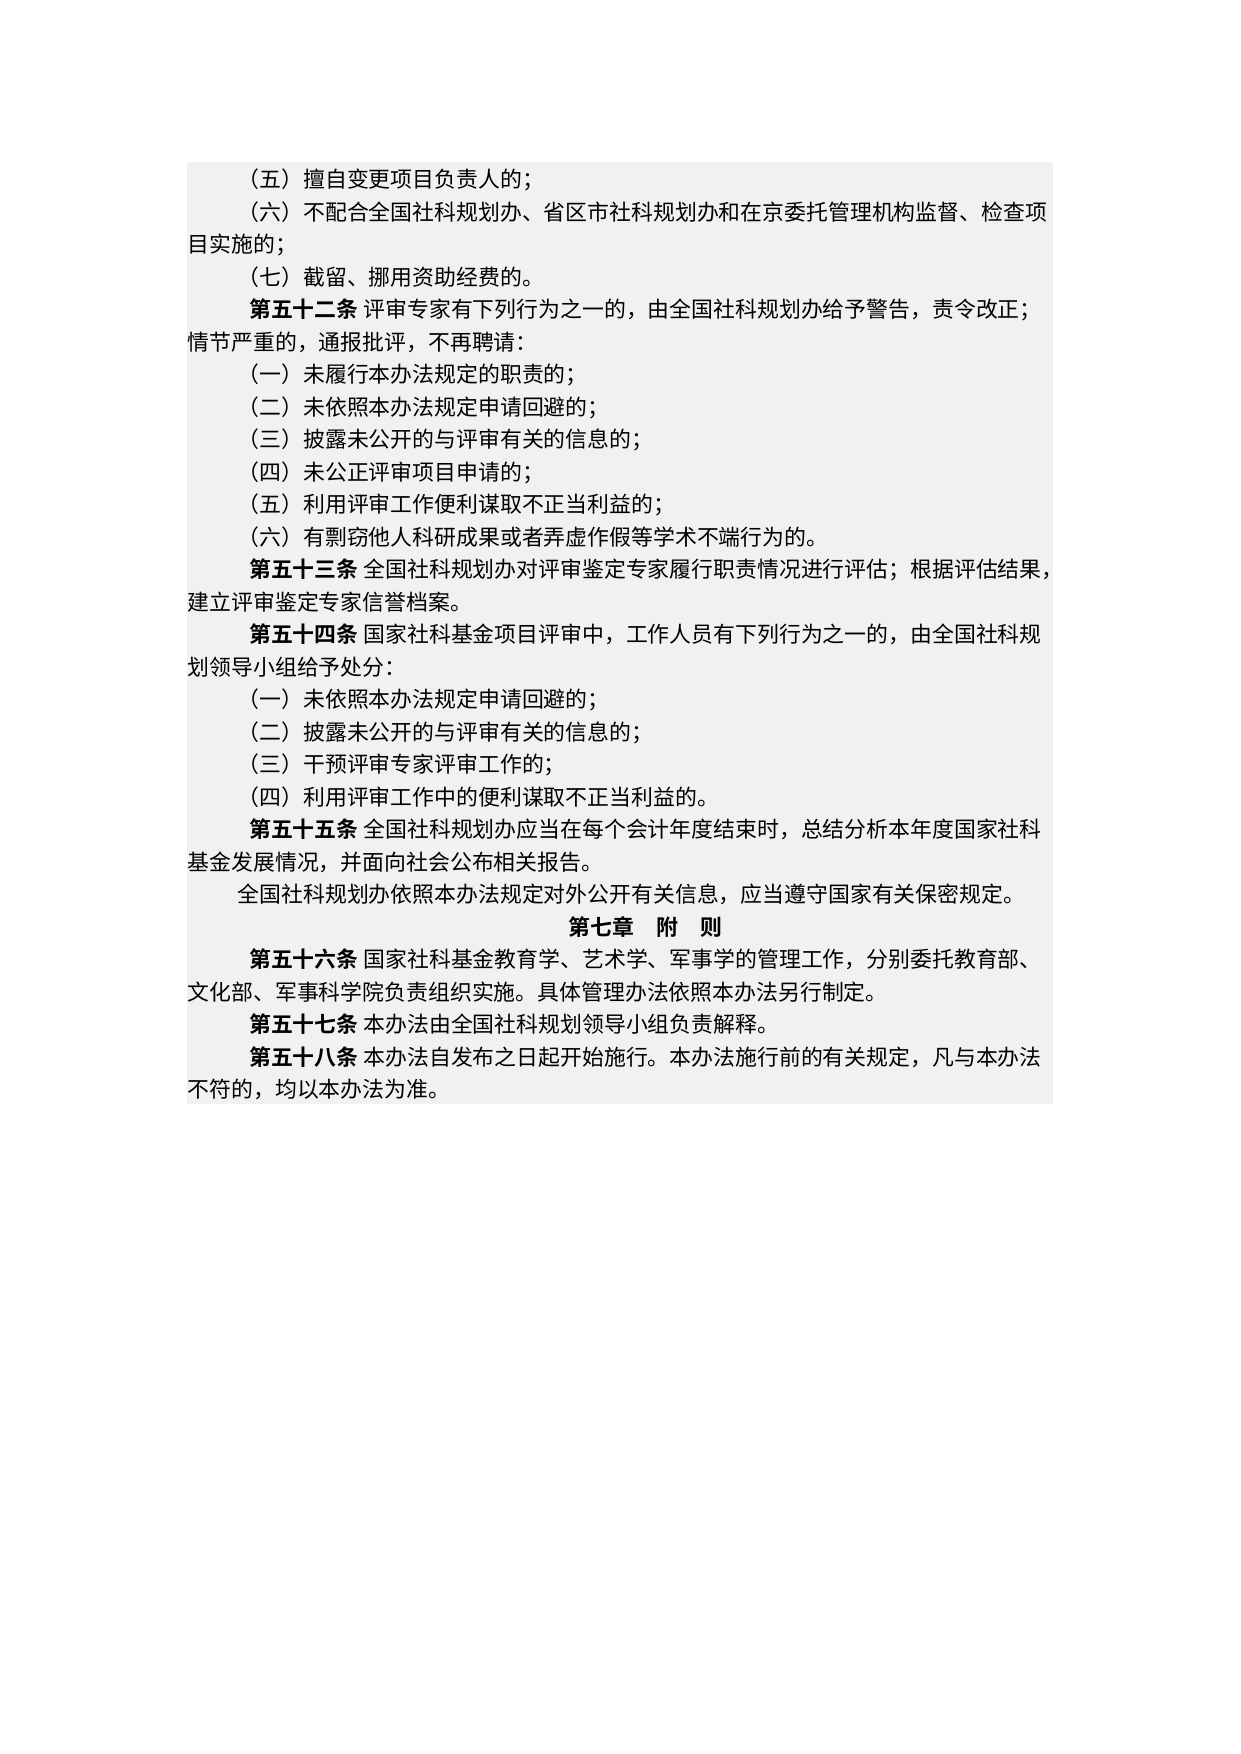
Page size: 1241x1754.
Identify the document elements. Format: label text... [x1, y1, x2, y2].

text 第五十四条 国家社科基金项目评审中，工作人员有下列行为之一的，由全国社科规划领导小组给予处分： [187, 617, 1053, 682]
text （五）利用评审工作便利谋取不正当利益的； [187, 487, 1053, 519]
text 第五十三条 全国社科规划办对评审鉴定专家履行职责情况进行评估；根据评估结果，建立评审鉴定专家信誉档案。 [187, 552, 1053, 617]
text （二）未依照本办法规定申请回避的； [187, 389, 1053, 422]
text 第五十六条 国家社科基金教育学、艺术学、军事学的管理工作，分别委托教育部、文化部、军事科学院负责组织实施。具体管理办法依照本办法另行制定。 [187, 942, 1053, 1007]
text 全国社科规划办依照本办法规定对外公开有关信息，应当遵守国家有关保密规定。 [187, 877, 1053, 909]
text 第五十五条 全国社科规划办应当在每个会计年度结束时，总结分析本年度国家社科基金发展情况，并面向社会公布相关报告。 [187, 812, 1053, 877]
text 第五十八条 本办法自发布之日起开始施行。本办法施行前的有关规定，凡与本办法不符的，均以本办法为准。 [187, 1039, 1053, 1104]
text （一）未依照本办法规定申请回避的； [187, 682, 1053, 714]
text （七）截留、挪用资助经费的。 [187, 259, 1053, 292]
text 第五十七条 本办法由全国社科规划领导小组负责解释。 [187, 1007, 1053, 1039]
text （一）未履行本办法规定的职责的； [187, 357, 1053, 389]
text （二）披露未公开的与评审有关的信息的； [187, 714, 1053, 747]
text （五）擅自变更项目负责人的； [187, 162, 1053, 194]
text （四）未公正评审项目申请的； [187, 454, 1053, 487]
text 第七章 附 则 [187, 909, 1053, 942]
text 第五十二条 评审专家有下列行为之一的，由全国社科规划办给予警告，责令改正；情节严重的，通报批评，不再聘请： [187, 292, 1053, 357]
text （三）披露未公开的与评审有关的信息的； [187, 422, 1053, 454]
text （六）有剽窃他人科研成果或者弄虚作假等学术不端行为的。 [187, 519, 1053, 552]
text （三）干预评审专家评审工作的； [187, 747, 1053, 779]
text （四）利用评审工作中的便利谋取不正当利益的。 [187, 779, 1053, 812]
text （六）不配合全国社科规划办、省区市社科规划办和在京委托管理机构监督、检查项目实施的； [187, 194, 1053, 259]
